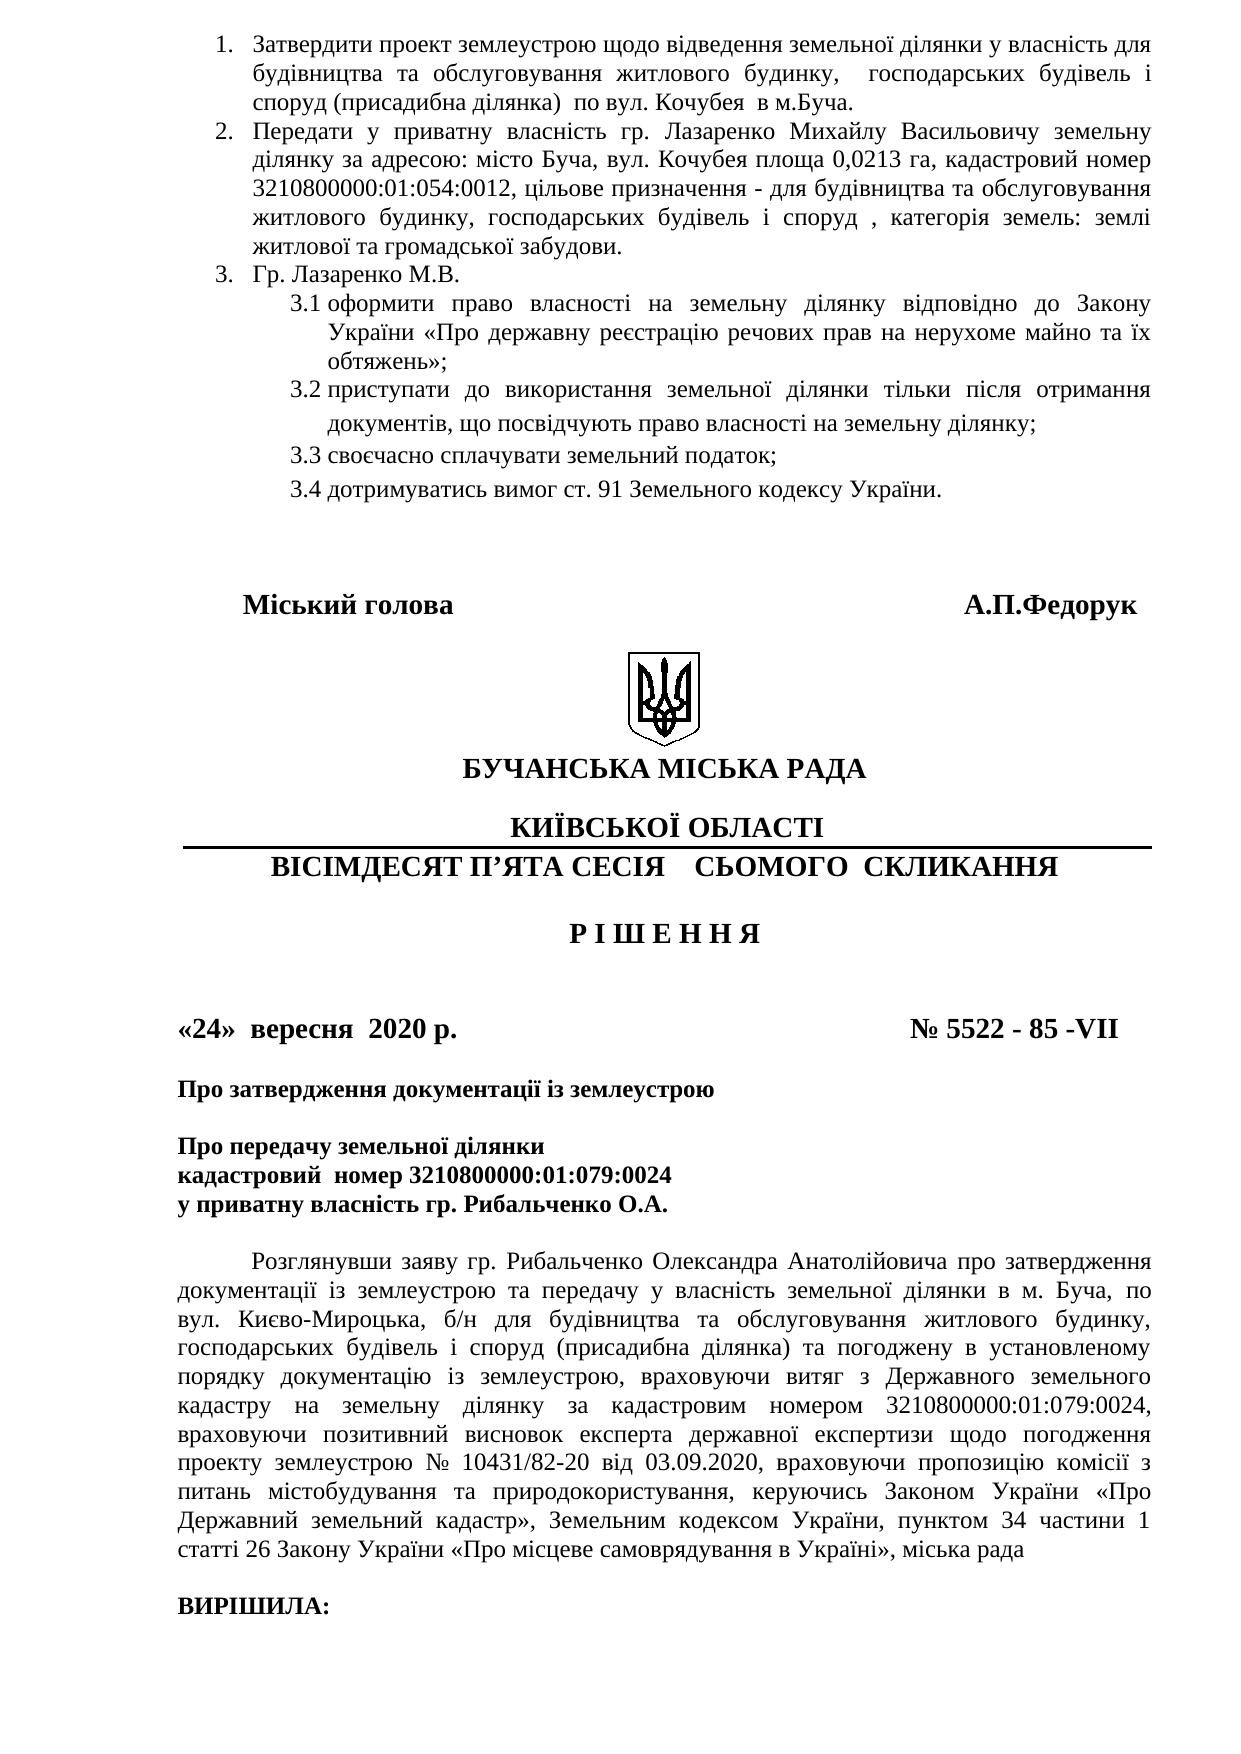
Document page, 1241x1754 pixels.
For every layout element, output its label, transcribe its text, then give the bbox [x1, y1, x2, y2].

list Затвердити проект землеустрою щодо відведення земельної ділянки у власність для будівництва та обслуговування житлового будинку, господарських будівель і споруд (присадибна ділянка) по вул. Кочубея в м.Буча. [215, 29, 1152, 116]
list приступати до використання земельної ділянки тільки після отримання документів, що посвідчують право власності на земельну ділянку; [290, 374, 1152, 436]
text ВІСІМДЕСЯТ П’ЯТА СЕСІЯ СЬОМОГО СКЛИКАННЯ [177, 849, 1152, 883]
text Розглянувши заяву гр. Рибальченко Олександра Анатолійовича про затвердження документації із землеустрою та передачу у власність земельної ділянки в м. Буча, по вул. Києво-Мироцька, б/н для будівництва та обслуговування житлового будинку, господарських будівель і споруд (присадибна ділянка) та погоджену в установленому порядку документацію із землеустрою, враховуючи витяг з Державного земельного кадастру на земельну ділянку за кадастровим номером 3210800000:01:079:0024, враховуючи позитивний висновок експерта державної експертизи щодо погодження проекту землеустрою № 10431/82-20 від 03.09.2020, враховуючи пропозицію комісії з питань містобудування та природокористування, керуючись Законом України «Про Державний земельний кадастр», Земельним кодексом України, пунктом 34 частини 1 статті 26 Закону України «Про місцеве самоврядування в Україні», міська рада [177, 1246, 1152, 1562]
text Про затвердження документації із землеустрою [177, 1074, 1152, 1102]
list Передати у приватну власність гр. Лазаренко Михайлу Васильовичу земельну ділянку за адресою: місто Буча, вул. Кочубея площа 0,0213 га, кадастровий номер 3210800000:01:054:0012, цільове призначення - для будівництва та обслуговування житлового будинку, господарських будівель і споруд , категорія земель: землі житлової та громадської забудови. [215, 116, 1152, 259]
list оформити право власності на земельну ділянку відповідно до Закону України «Про державну реєстрацію речових прав на нерухоме майно та їх обтяжень»; [290, 288, 1152, 374]
list Гр. Лазаренко М.В. [215, 259, 1152, 288]
text БУЧАНСЬКА МІСЬКА РАДА [177, 751, 1152, 784]
text Про передачу земельної ділянки [177, 1131, 1152, 1160]
text кадастровий номер 3210800000:01:079:0024 [177, 1160, 1152, 1189]
list дотримуватись вимог ст. 91 Земельного кодексу України. [290, 474, 1152, 502]
text «24» вересня 2020 р. № 5522 - 85 -VІІ [177, 1011, 1152, 1045]
text у приватну власність гр. Рибальченко О.А. [177, 1189, 1152, 1217]
list своєчасно сплачувати земельний податок; [290, 441, 1152, 469]
text Р І Ш Е Н Н Я [177, 916, 1152, 950]
text ВИРІШИЛА: [177, 1591, 1152, 1620]
text КИЇВСЬКОЇ ОБЛАСТІ [183, 810, 1152, 846]
text Міський голова А.П.Федорук [177, 587, 1152, 620]
